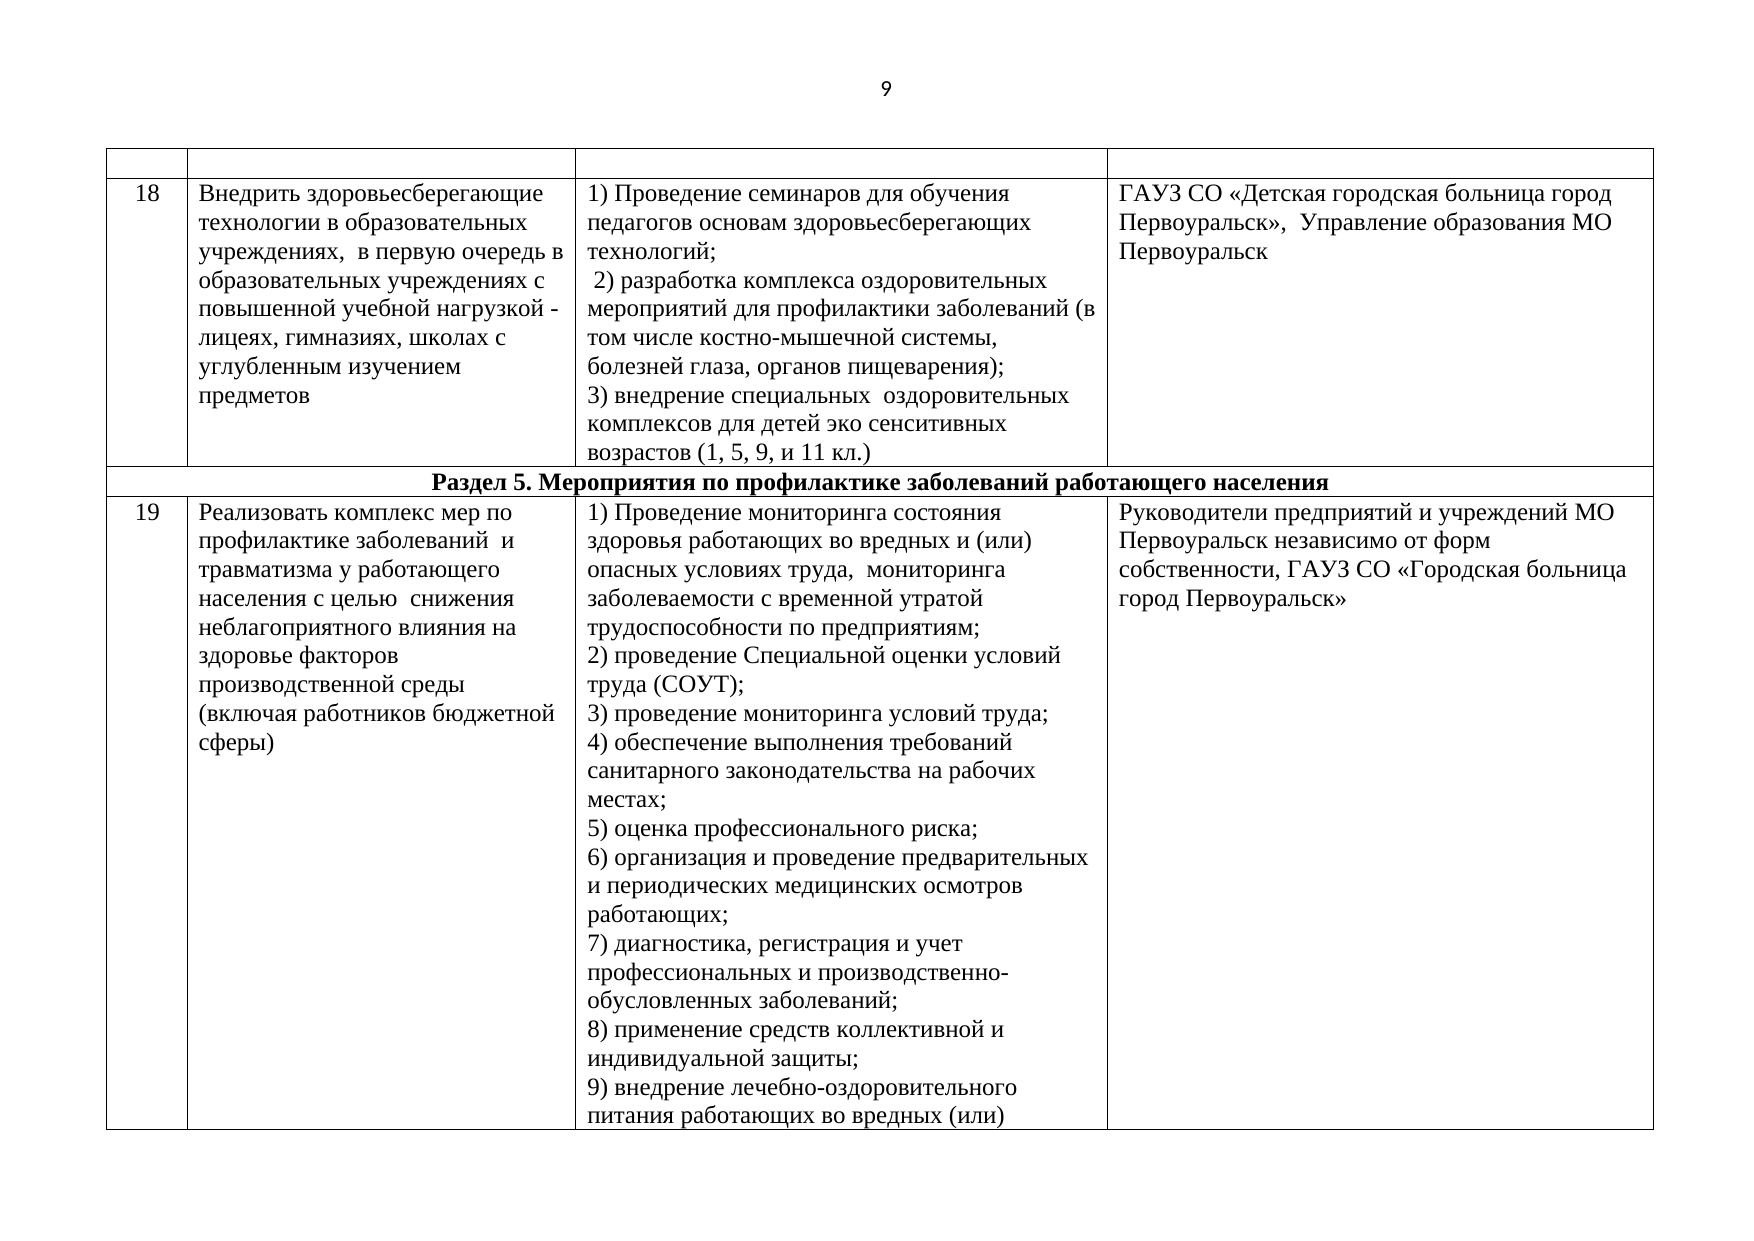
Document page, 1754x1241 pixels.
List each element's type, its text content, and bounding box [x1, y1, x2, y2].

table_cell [1108, 149, 1653, 177]
table_cell 1) Проведение семинаров для обучения педагогов основам здоровьесберегающих технологий; 2) разработка комплекса оздоровительных мероприятий для профилактики заболеваний (в том числе костно-мышечной системы, болезней глаза, органов пищеварения); 3) внедрение специальных оздоровительных комплексов для детей эко сенситивных возрастов (1, 5, 9, и 11 кл.) [576, 179, 1107, 466]
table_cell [576, 497, 1107, 1129]
table_cell 18 [107, 179, 187, 466]
table_cell 17 [107, 149, 187, 177]
table_cell Внедрить здоровьесберегающие технологии в образовательных учреждениях, в первую очередь в образовательных учреждениях с повышенной учебной нагрузкой - лицеях, гимназиях, школах с углубленным изучением предметов [188, 179, 575, 466]
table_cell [188, 149, 575, 177]
table_cell ГАУЗ СО «Детская городская больница город Первоуральск», Управление образования МО Первоуральск [1108, 179, 1653, 466]
table_cell Раздел 5. Мероприятия по профилактике заболеваний работающего населения [107, 467, 1653, 496]
table_cell 19 [107, 497, 187, 1129]
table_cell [188, 497, 575, 1129]
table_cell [1108, 497, 1653, 1129]
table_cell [576, 149, 1107, 177]
